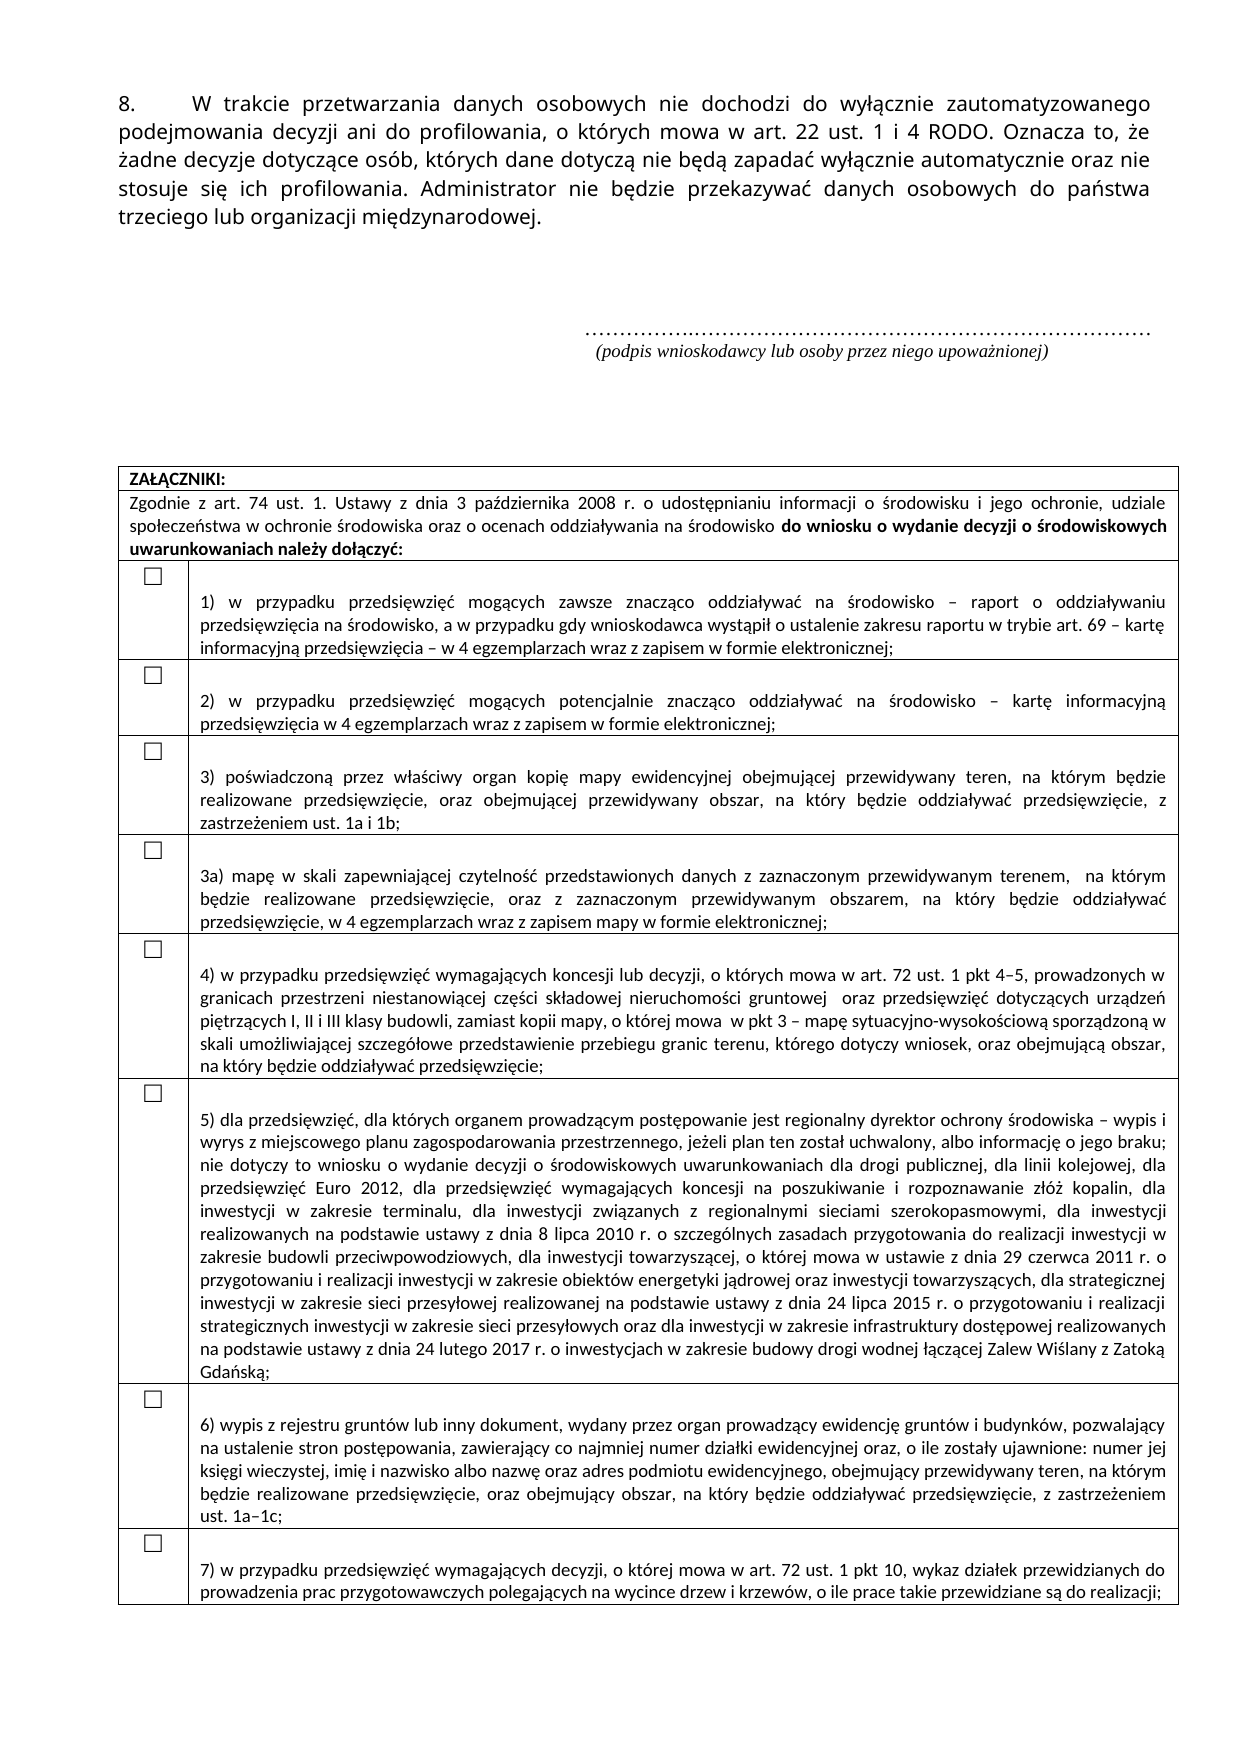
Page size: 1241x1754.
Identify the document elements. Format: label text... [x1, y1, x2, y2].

text 8. W trakcie przetwarzania danych osobowych nie dochodzi do wyłącznie zautomatyzowanego podejmowania decyzji ani do profilowania, o których mowa w art. 22 ust. 1 i 4 RODO. Oznacza to, że żadne decyzje dotyczące osób, których dane dotyczą nie będą zapadać wyłącznie automatycznie oraz nie stosuje się ich profilowania. Administrator nie będzie przekazywać danych osobowych do państwa trzeciego lub organizacji międzynarodowej. [118, 89, 1152, 231]
table_cell [119, 736, 188, 834]
table_cell [119, 934, 188, 1078]
table_cell [119, 1079, 188, 1383]
table_cell 3) poświadczoną przez właściwy organ kopię mapy ewidencyjnej obejmującej przewidywany teren, na którym będzie realizowane przedsięwzięcie, oraz obejmującej przewidywany obszar, na który będzie oddziaływać przedsięwzięcie, z zastrzeżeniem ust. 1a i 1b; [189, 736, 1178, 834]
table_cell 2) w przypadku przedsięwzięć mogących potencjalnie znacząco oddziaływać na środowisko – kartę informacyjną przedsięwzięcia w 4 egzemplarzach wraz z zapisem w formie elektronicznej; [189, 660, 1178, 735]
table_cell 4) w przypadku przedsięwzięć wymagających koncesji lub decyzji, o których mowa w art. 72 ust. 1 pkt 4–5, prowadzonych w granicach przestrzeni niestanowiącej części składowej nieruchomości gruntowej oraz przedsięwzięć dotyczących urządzeń piętrzących I, II i III klasy budowli, zamiast kopii mapy, o której mowa w pkt 3 – mapę sytuacyjno-wysokościową sporządzoną w skali umożliwiającej szczegółowe przedstawienie przebiegu granic terenu, którego dotyczy wniosek, oraz obejmującą obszar, na który będzie oddziaływać przedsięwzięcie; [189, 934, 1178, 1078]
text (podpis wnioskodawcy lub osoby przez niego upoważnionej) [118, 340, 1152, 362]
text …………….………………………………………………………… [118, 316, 1152, 340]
table_cell 6) wypis z rejestru gruntów lub inny dokument, wydany przez organ prowadzący ewidencję gruntów i budynków, pozwalający na ustalenie stron postępowania, zawierający co najmniej numer działki ewidencyjnej oraz, o ile zostały ujawnione: numer jej księgi wieczystej, imię i nazwisko albo nazwę oraz adres podmiotu ewidencyjnego, obejmujący przewidywany teren, na którym będzie realizowane przedsięwzięcie, oraz obejmujący obszar, na który będzie oddziaływać przedsięwzięcie, z zastrzeżeniem ust. 1a–1c; [189, 1384, 1178, 1528]
table_cell 1) w przypadku przedsięwzięć mogących zawsze znacząco oddziaływać na środowisko – raport o oddziaływaniu przedsięwzięcia na środowisko, a w przypadku gdy wnioskodawca wystąpił o ustalenie zakresu raportu w trybie art. 69 – kartę informacyjną przedsięwzięcia – w 4 egzemplarzach wraz z zapisem w formie elektronicznej; [189, 561, 1178, 659]
table_cell 5) dla przedsięwzięć, dla których organem prowadzącym postępowanie jest regionalny dyrektor ochrony środowiska – wypis i wyrys z miejscowego planu zagospodarowania przestrzennego, jeżeli plan ten został uchwalony, albo informację o jego braku; nie dotyczy to wniosku o wydanie decyzji o środowiskowych uwarunkowaniach dla drogi publicznej, dla linii kolejowej, dla przedsięwzięć Euro 2012, dla przedsięwzięć wymagających koncesji na poszukiwanie i rozpoznawanie złóż kopalin, dla inwestycji w zakresie terminalu, dla inwestycji związanych z regionalnymi sieciami szerokopasmowymi, dla inwestycji realizowanych na podstawie ustawy z dnia 8 lipca 2010 r. o szczególnych zasadach przygotowania do realizacji inwestycji w zakresie budowli przeciwpowodziowych, dla inwestycji towarzyszącej, o której mowa w ustawie z dnia 29 czerwca 2011 r. o przygotowaniu i realizacji inwestycji w zakresie obiektów energetyki jądrowej oraz inwestycji towarzyszących, dla strategicznej inwestycji w zakresie sieci przesyłowej realizowanej na podstawie ustawy z dnia 24 lipca 2015 r. o przygotowaniu i realizacji strategicznych inwestycji w zakresie sieci przesyłowych oraz dla inwestycji w zakresie infrastruktury dostępowej realizowanych na podstawie ustawy z dnia 24 lutego 2017 r. o inwestycjach w zakresie budowy drogi wodnej łączącej Zalew Wiślany z Zatoką Gdańską; [189, 1079, 1178, 1383]
table_cell 3a) mapę w skali zapewniającej czytelność przedstawionych danych z zaznaczonym przewidywanym terenem, na którym będzie realizowane przedsięwzięcie, oraz z zaznaczonym przewidywanym obszarem, na który będzie oddziaływać przedsięwzięcie, w 4 egzemplarzach wraz z zapisem mapy w formie elektronicznej; [189, 835, 1178, 933]
table_cell Zgodnie z art. 74 ust. 1. Ustawy z dnia 3 października 2008 r. o udostępnianiu informacji o środowisku i jego ochronie, udziale społeczeństwa w ochronie środowiska oraz o ocenach oddziaływania na środowisko do wniosku o wydanie decyzji o środowiskowych uwarunkowaniach należy dołączyć: [119, 491, 1178, 560]
table_cell [119, 660, 188, 735]
table_cell [119, 561, 188, 659]
table_cell [119, 1384, 188, 1528]
table_cell [119, 835, 188, 933]
table_cell 7) w przypadku przedsięwzięć wymagających decyzji, o której mowa w art. 72 ust. 1 pkt 10, wykaz działek przewidzianych do prowadzenia prac przygotowawczych polegających na wycince drzew i krzewów, o ile prace takie przewidziane są do realizacji; [189, 1529, 1178, 1604]
table_cell [119, 1529, 188, 1604]
table_header ZAŁĄCZNIKI: [119, 467, 1178, 490]
